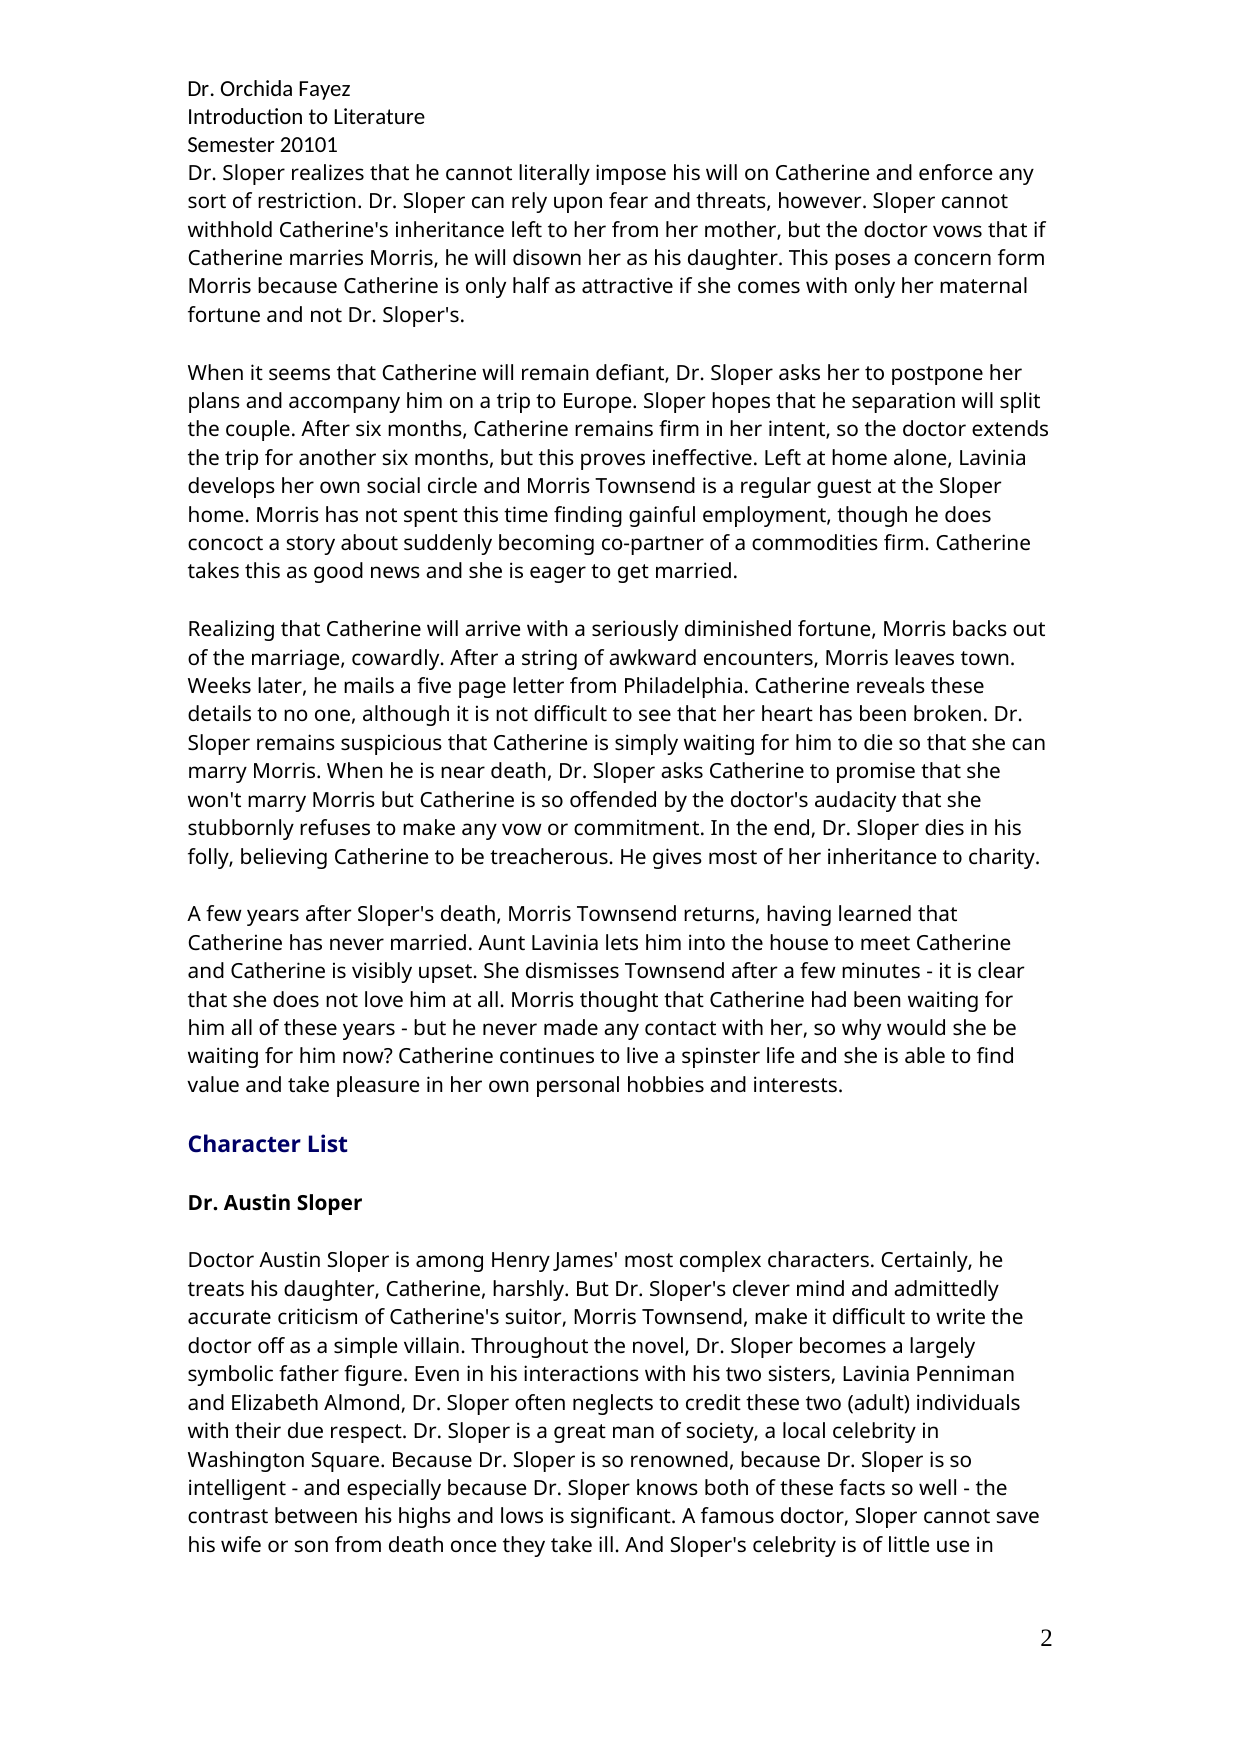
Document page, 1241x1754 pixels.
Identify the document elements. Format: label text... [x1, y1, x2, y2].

text When it seems that Catherine will remain defiant, Dr. Sloper asks her to postpone her plans and accompany him on a trip to Europe. Sloper hopes that he separation will split the couple. After six months, Catherine remains firm in her intent, so the doctor extends the trip for another six months, but this proves ineffective. Left at home alone, Lavinia develops her own social circle and Morris Townsend is a regular guest at the Sloper home. Morris has not spent this time finding gainful employment, though he does concoct a story about suddenly becoming co-partner of a commodities firm. Catherine takes this as good news and she is eager to get married. [187, 358, 1053, 585]
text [187, 1246, 1053, 1558]
text Dr. Austin Sloper [187, 1188, 1053, 1216]
text Realizing that Catherine will arrive with a seriously diminished fortune, Morris backs out of the marriage, cowardly. After a string of awkward encounters, Morris leaves town. Weeks later, he mails a five page letter from Philadelphia. Catherine reveals these details to no one, although it is not difficult to see that her heart has been broken. Dr. Sloper remains suspicious that Catherine is simply waiting for him to die so that she can marry Morris. When he is near death, Dr. Sloper asks Catherine to promise that she won't marry Morris but Catherine is so offended by the doctor's audacity that she stubbornly refuses to make any vow or commitment. In the end, Dr. Sloper dies in his folly, believing Catherine to be treacherous. He gives most of her inheritance to charity. [187, 614, 1053, 870]
text A few years after Sloper's death, Morris Townsend returns, having learned that Catherine has never married. Aunt Lavinia lets him into the house to meet Catherine and Catherine is visibly upset. She dismisses Townsend after a few minutes - it is clear that she does not love him at all. Morris thought that Catherine had been waiting for him all of these years - but he never made any contact with her, so why would she be waiting for him now? Catherine continues to live a spinster life and she is able to find value and take pleasure in her own personal hobbies and interests. [187, 899, 1053, 1098]
text Dr. Sloper realizes that he cannot literally impose his will on Catherine and enforce any sort of restriction. Dr. Sloper can rely upon fear and threats, however. Sloper cannot withhold Catherine's inheritance left to her from her mother, but the doctor vows that if Catherine marries Morris, he will disown her as his daughter. This poses a concern form Morris because Catherine is only half as attractive if she comes with only her maternal fortune and not Dr. Sloper's. [187, 158, 1053, 328]
text Character List [187, 1128, 1053, 1159]
